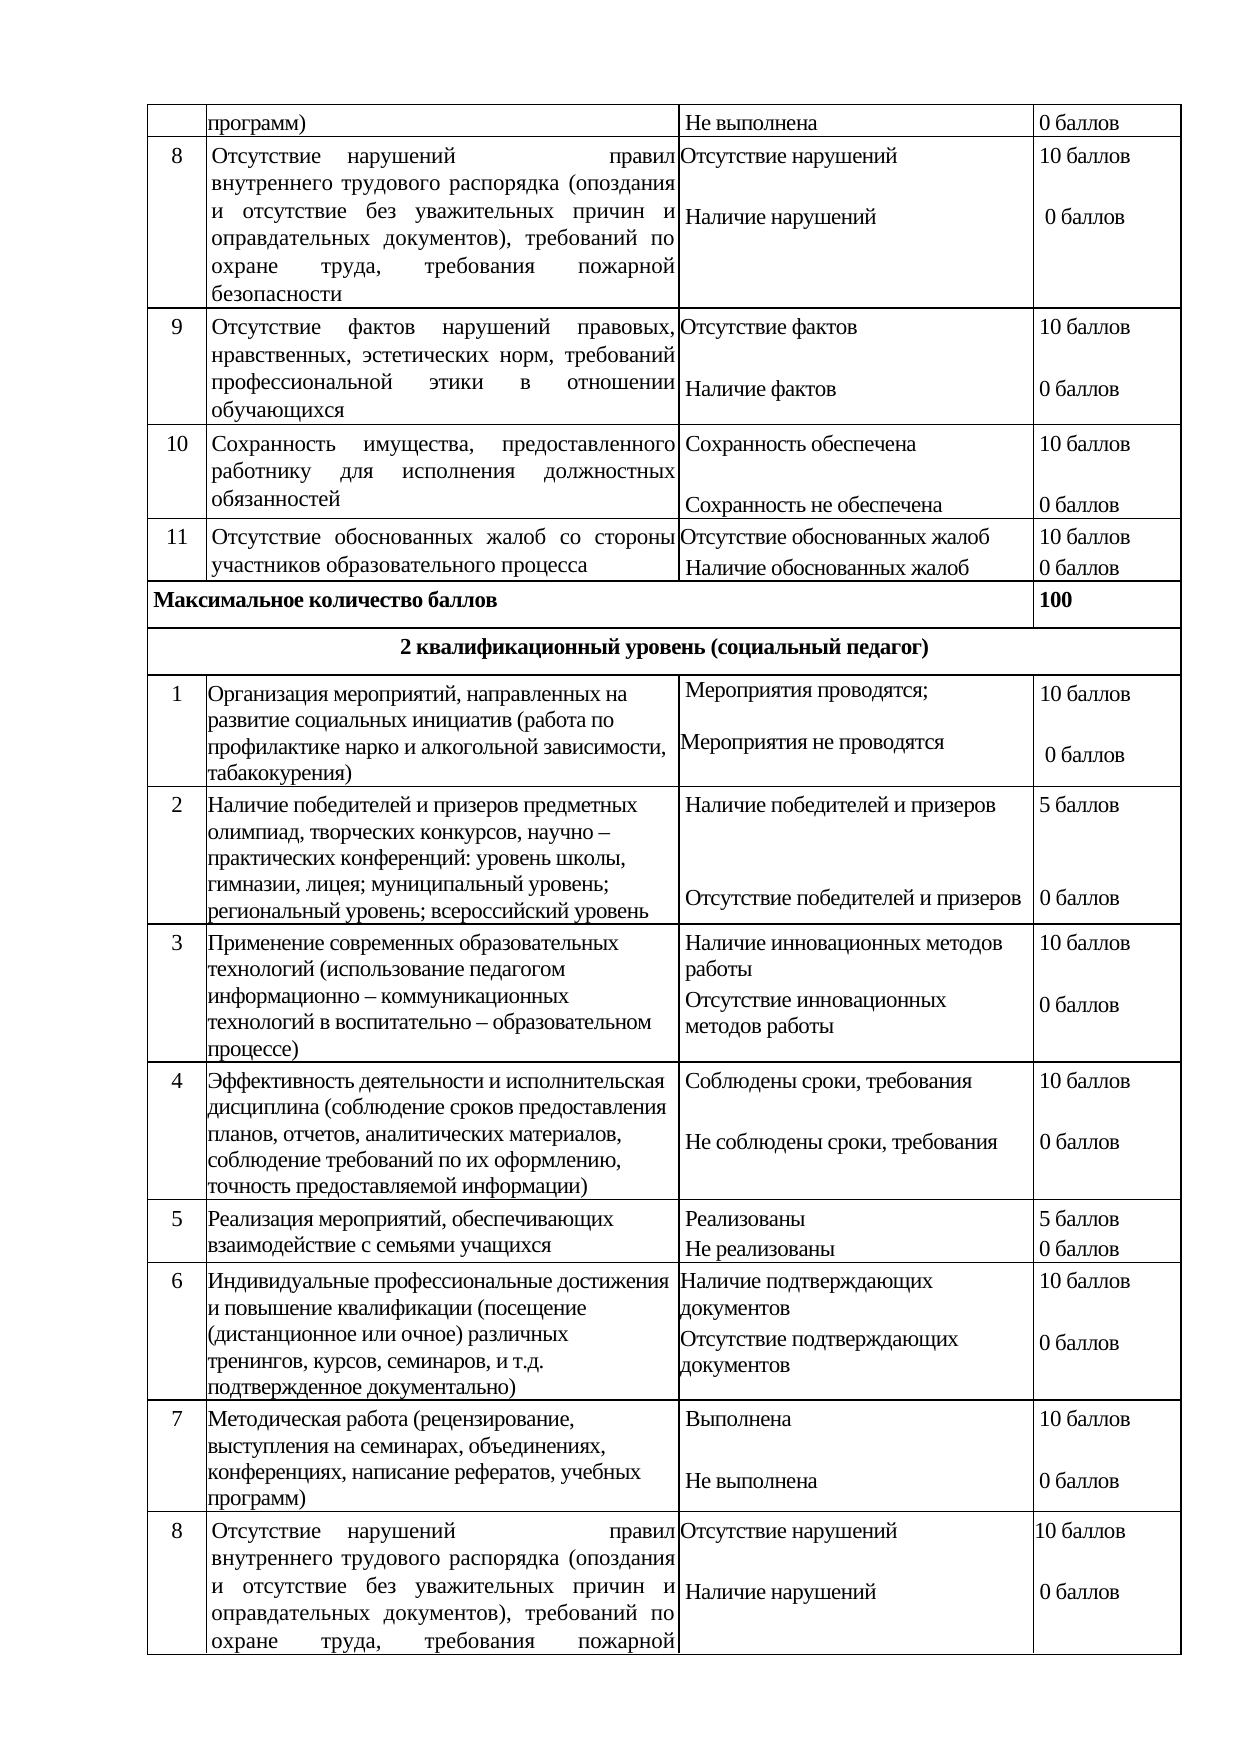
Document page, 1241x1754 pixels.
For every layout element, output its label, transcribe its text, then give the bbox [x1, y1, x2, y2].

table_cell 11 [148, 519, 206, 580]
table_cell Отсутствие нарушений Наличие нарушений [680, 137, 1033, 307]
table_cell 10 баллов 0 баллов [1034, 425, 1180, 517]
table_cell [680, 1512, 1033, 1653]
table_cell 8 [148, 137, 206, 307]
table_cell Методическая работа (рецензирование, выступления на семинарах, объединениях, конференциях, написание рефератов, учебных программ) [207, 1401, 678, 1511]
table_cell Максимальное количество баллов [148, 582, 1033, 627]
table_cell Применение современных образовательных технологий (использование педагогом информационно – коммуникационных технологий в воспитательно – образовательном процессе) [207, 925, 678, 1061]
table_cell 2 [148, 787, 206, 923]
table_cell 10 баллов 0 баллов [1034, 1401, 1180, 1511]
table_cell 10 [148, 425, 206, 517]
table_cell 10 баллов 0 баллов [1034, 137, 1180, 307]
table_cell Отсутствие фактов Наличие фактов [680, 309, 1033, 424]
table_cell 10 баллов 0 баллов [1034, 1512, 1180, 1653]
table_cell 10 баллов 0 баллов [1034, 519, 1180, 580]
table_cell 10 баллов 0 баллов [1034, 105, 1180, 136]
table_cell 5 [148, 1200, 206, 1262]
table_cell Сохранность имущества, предоставленного работнику для исполнения должностных обязанностей [207, 425, 678, 517]
table_cell Мероприятия проводятся; Мероприятия не проводятся [680, 676, 1033, 786]
table_cell 9 [148, 309, 206, 424]
table_cell 5 баллов 0 баллов [1034, 787, 1180, 923]
table_cell Отсутствие фактов нарушений правовых, нравственных, эстетических норм, требований профессиональной этики в отношении обучающихся [207, 309, 678, 424]
table_cell Наличие победителей и призеров предметных олимпиад, творческих конкурсов, научно – практических конференций: уровень школы, гимназии, лицея; муниципальный уровень; региональный уровень; всероссийский уровень [207, 787, 678, 923]
table_cell 7 [148, 105, 206, 136]
table_cell Эффективность деятельности и исполнительская дисциплина (соблюдение сроков предоставления планов, отчетов, аналитических материалов, соблюдение требований по их оформлению, точность предоставляемой информации) [207, 1063, 678, 1199]
table_cell 3 [148, 925, 206, 1061]
table_cell 100 [1034, 582, 1180, 627]
table_cell 4 [148, 1063, 206, 1199]
table_cell 6 [148, 1263, 206, 1399]
table_cell 8 [148, 1512, 206, 1653]
table_cell 7 [148, 1401, 206, 1511]
table_cell Сохранность обеспечена Сохранность не обеспечена [680, 425, 1033, 517]
table_cell Наличие победителей и призеров Отсутствие победителей и призеров [680, 787, 1033, 923]
table_cell 10 баллов 0 баллов [1034, 676, 1180, 786]
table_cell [207, 105, 678, 136]
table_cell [207, 1512, 678, 1653]
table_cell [680, 105, 1033, 136]
table_cell Выполнена Не выполнена [680, 1401, 1033, 1511]
table_cell Отсутствие обоснованных жалоб со стороны участников образовательного процесса [207, 519, 678, 580]
table_cell Реализованы Не реализованы [680, 1200, 1033, 1262]
table_cell 10 баллов 0 баллов [1034, 925, 1180, 1061]
table_cell 10 баллов 0 баллов [1034, 1063, 1180, 1199]
table_cell 10 баллов 0 баллов [1034, 309, 1180, 424]
table_cell 2 квалификационный уровень (социальный педагог) [148, 629, 1180, 674]
table_cell 5 баллов 0 баллов [1034, 1200, 1180, 1262]
table_cell Отсутствие обоснованных жалоб Наличие обоснованных жалоб [680, 519, 1033, 580]
table_cell Индивидуальные профессиональные достижения и повышение квалификации (посещение (дистанционное или очное) различных тренингов, курсов, семинаров, и т.д. подтвержденное документально) [207, 1263, 678, 1399]
table_cell Организация мероприятий, направленных на развитие социальных инициатив (работа по профилактике нарко и алкогольной зависимости, табакокурения) [207, 676, 678, 786]
table_cell Реализация мероприятий, обеспечивающих взаимодействие с семьями учащихся [207, 1200, 678, 1262]
table_cell Наличие инновационных методов работы Отсутствие инновационных методов работы [680, 925, 1033, 1061]
table_cell 1 [148, 676, 206, 786]
table_cell 10 баллов 0 баллов [1034, 1263, 1180, 1399]
table_cell Наличие подтверждающих документов Отсутствие подтверждающих документов [680, 1263, 1033, 1399]
table_cell Соблюдены сроки, требования Не соблюдены сроки, требования [680, 1063, 1033, 1199]
